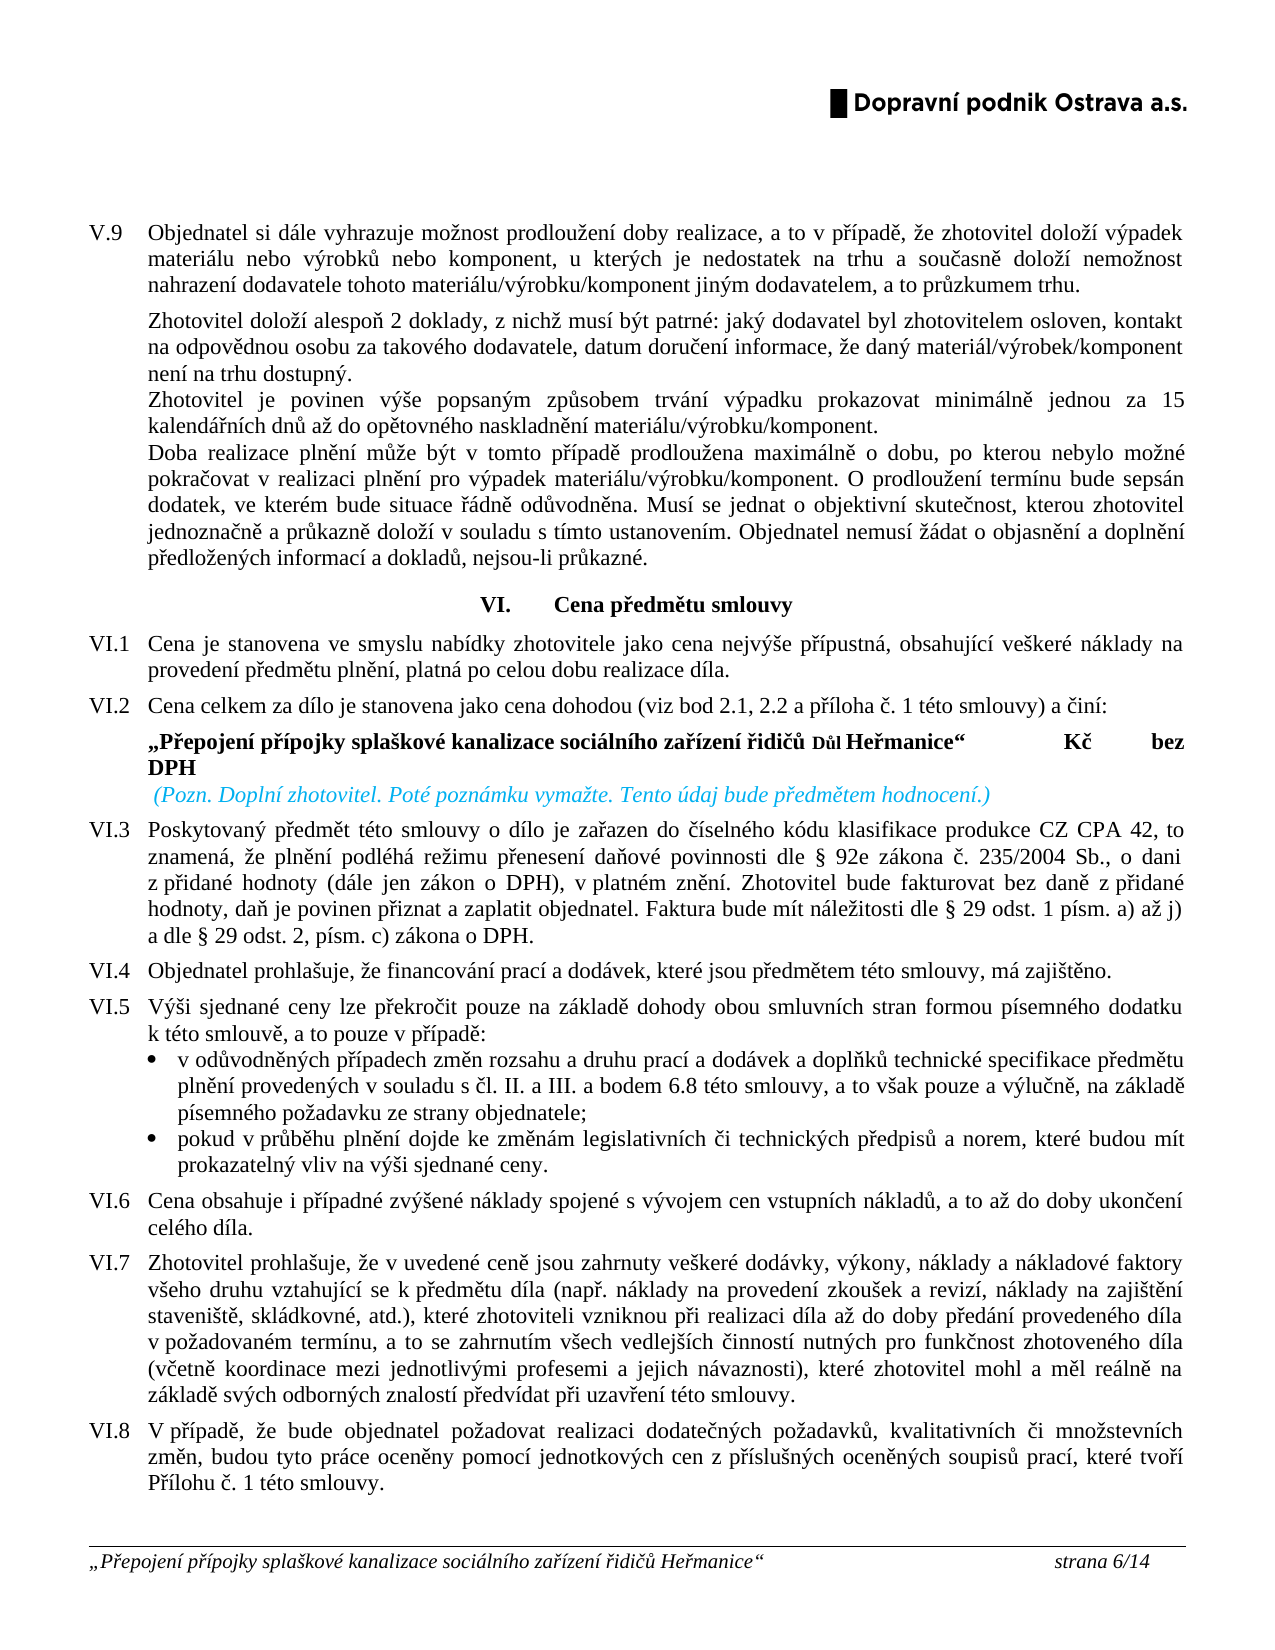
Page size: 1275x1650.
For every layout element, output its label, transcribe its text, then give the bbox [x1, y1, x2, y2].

list Poskytovaný předmět této smlouvy o dílo je zařazen do číselného kódu klasifikace produkce CZ CPA 42, to znamená, že plnění podléhá režimu přenesení daňové povinnosti dle § 92e zákona č. 235/2004 Sb., o dani z přidané hodnoty (dále jen zákon o DPH), v platném znění. Zhotovitel bude fakturovat bez daně z přidané hodnoty, daň je povinen přiznat a zaplatit objednatel. Faktura bude mít náležitosti dle § 29 odst. 1 písm. a) až j) a dle § 29 odst. 2, písm. c) zákona o DPH. [89, 816, 1184, 948]
list V případě, že bude objednatel požadovat realizaci dodatečných požadavků, kvalitativních či množstevních změn, budou tyto práce oceněny pomocí jednotkových cen z příslušných oceněných soupisů prací, které tvoří Přílohu č. 1 této smlouvy. [89, 1417, 1184, 1496]
text „Přepojení přípojky splaškové kanalizace sociálního zařízení řidičů Důl Heřmanice“ Kč bez DPH [148, 728, 1184, 781]
list Objednatel prohlašuje, že financování prací a dodávek, které jsou předmětem této smlouvy, má zajištěno. [89, 958, 1184, 984]
subtitle Cena předmětu smlouvy [89, 591, 1184, 618]
list Zhotovitel prohlašuje, že v uvedené ceně jsou zahrnuty veškeré dodávky, výkony, náklady a nákladové faktory všeho druhu vztahující se k předmětu díla (např. náklady na provedení zkoušek a revizí, náklady na zajištění staveniště, skládkovné, atd.), které zhotoviteli vzniknou při realizaci díla až do doby předání provedeného díla v požadovaném termínu, a to se zahrnutím všech vedlejších činností nutných pro funkčnost zhotoveného díla (včetně koordinace mezi jednotlivými profesemi a jejich návaznosti), které zhotovitel mohl a měl reálně na základě svých odborných znalostí předvídat při uzavření této smlouvy. [89, 1249, 1184, 1407]
list Objednatel si dále vyhrazuje možnost prodloužení doby realizace, a to v případě, že zhotovitel doloží výpadek materiálu nebo výrobků nebo komponent, u kterých je nedostatek na trhu a současně doloží nemožnost nahrazení dodavatele tohoto materiálu/výrobku/komponent jiným dodavatelem, a to průzkumem trhu. [89, 218, 1184, 298]
list Výši sjednané ceny lze překročit pouze na základě dohody obou smluvních stran formou písemného dodatku k této smlouvě, a to pouze v případě: [89, 993, 1184, 1046]
list Cena je stanovena ve smyslu nabídky zhotovitele jako cena nejvýše přípustná, obsahující veškeré náklady na provedení předmětu plnění, platná po celou dobu realizace díla. [89, 630, 1184, 683]
text pokud v průběhu plnění dojde ke změnám legislativních či technických předpisů a norem, které budou mít prokazatelný vliv na výši sjednané ceny. [148, 1125, 1186, 1178]
text Zhotovitel je povinen výše popsaným způsobem trvání výpadku prokazovat minimálně jednou za 15 kalendářních dnů až do opětovného naskladnění materiálu/výrobku/komponent. [148, 386, 1186, 439]
list Cena obsahuje i případné zvýšené náklady spojené s vývojem cen vstupních nákladů, a to až do doby ukončení celého díla. [89, 1187, 1184, 1240]
text Doba realizace plnění může být v tomto případě prodloužena maximálně o dobu, po kterou nebylo možné pokračovat v realizaci plnění pro výpadek materiálu/výrobku/komponent. O prodloužení termínu bude sepsán dodatek, ve kterém bude situace řádně odůvodněna. Musí se jednat o objektivní skutečnost, kterou zhotovitel jednoznačně a průkazně doloží v souladu s tímto ustanovením. Objednatel nemusí žádat o objasnění a doplnění předložených informací a dokladů, nejsou-li průkazné. [148, 439, 1186, 571]
text (Pozn. Doplní zhotovitel. Poté poznámku vymažte. Tento údaj bude předmětem hodnocení.) [148, 781, 1186, 807]
list Zhotovitel doloží alespoň 2 doklady, z nichž musí být patrné: jaký dodavatel byl zhotovitelem osloven, kontakt na odpovědnou osobu za takového dodavatele, datum doručení informace, že daný materiál/výrobek/komponent není na trhu dostupný. [148, 307, 1184, 386]
picture [830, 89, 1187, 118]
text v odůvodněných případech změn rozsahu a druhu prací a dodávek a doplňků technické specifikace předmětu plnění provedených v souladu s čl. II. a III. a bodem 6.8 této smlouvy, a to však pouze a výlučně, na základě písemného požadavku ze strany objednatele; [148, 1046, 1186, 1125]
list Cena celkem za dílo je stanovena jako cena dohodou (viz bod 2.1, 2.2 a příloha č. 1 této smlouvy) a činí: [89, 692, 1184, 719]
